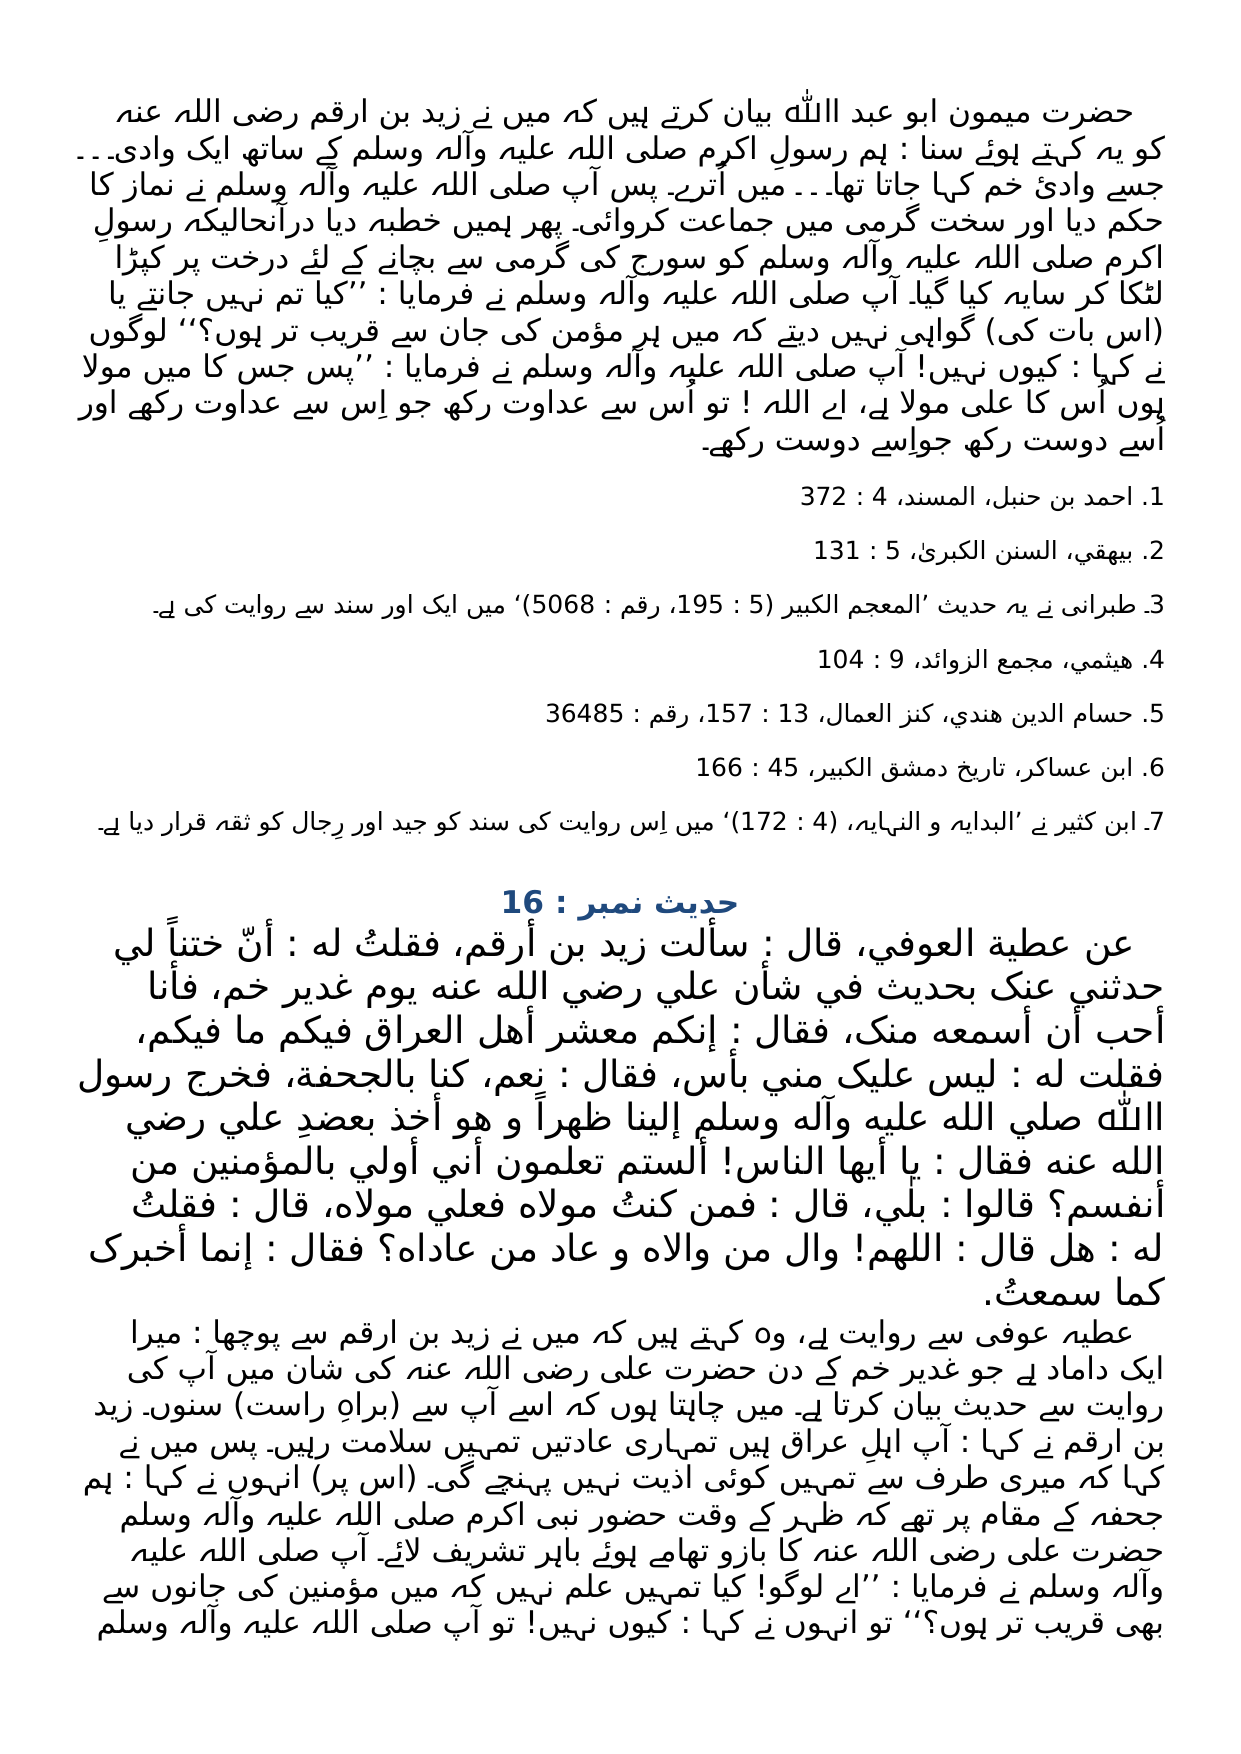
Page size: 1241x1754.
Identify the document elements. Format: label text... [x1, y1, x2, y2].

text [75, 1314, 1165, 1641]
text 2. بيهقي، السنن الکبریٰ، 5 : 131 [75, 536, 1165, 566]
text حضرت میمون ابو عبد اﷲ بیان کرتے ہیں کہ میں نے زید بن ارقم رضی اللہ عنہ کو یہ کہتے ہوئے سنا : ہم رسولِ اکرم صلی اللہ علیہ وآلہ وسلم کے ساتھ ایک وادی۔ ۔ ۔ جسے وادئ خم کہا جاتا تھا۔ ۔ ۔ میں اُترے۔ پس آپ صلی اللہ علیہ وآلہ وسلم نے نماز کا حکم دیا اور سخت گرمی میں جماعت کروائی۔ پھر ہمیں خطبہ دیا درآنحالیکہ رسولِ اکرم صلی اللہ علیہ وآلہ وسلم کو سورج کی گرمی سے بچانے کے لئے درخت پر کپڑا لٹکا کر سایہ کیا گیا۔ آپ صلی اللہ علیہ وآلہ وسلم نے فرمایا : ’’کیا تم نہیں جانتے یا (اس بات کی) گواہی نہیں دیتے کہ میں ہر مؤمن کی جان سے قریب تر ہوں؟‘‘ لوگوں نے کہا : کیوں نہیں! آپ صلی اللہ علیہ وآلہ وسلم نے فرمایا : ’’پس جس کا میں مولا ہوں اُس کا علی مولا ہے، اے اللہ ! تو اُس سے عداوت رکھ جو اِس سے عداوت رکھے اور اُسے دوست رکھ جواِسے دوست رکھے۔ [75, 94, 1165, 457]
text 5. حسام الدين هندي، کنز العمال، 13 : 157، رقم : 36485 [75, 699, 1165, 728]
text 3۔ طبرانی نے یہ حدیث ’المعجم الکبیر (5 : 195، رقم : 5068)‘ میں ایک اور سند سے روایت کی ہے۔ [75, 591, 1165, 620]
text 6. ابن عساکر، تاريخ دمشق الکبير، 45 : 166 [75, 753, 1165, 782]
text 4. هيثمي، مجمع الزوائد، 9 : 104 [75, 645, 1165, 674]
subtitle حدیث نمبر : 16 [75, 885, 1165, 921]
text 7۔ ابن کثیر نے ’البدایہ و النہایہ، (4 : 172)‘ میں اِس روایت کی سند کو جید اور رِجال کو ثقہ قرار دیا ہے۔ [75, 807, 1165, 836]
text عن عطية العوفي، قال : سألت زيد بن أرقم، فقلتُ له : أنّ ختناً لي حدثني عنک بحديث في شأن علي رضي الله عنه يوم غدير خم، فأنا أحب أن أسمعه منک، فقال : إنکم معشر أهل العراق فيکم ما فيکم، فقلت له : ليس عليک مني بأس، فقال : نعم، کنا بالجحفة، فخرج رسول اﷲ صلي الله عليه وآله وسلم إلينا ظهراً و هو أخذ بعضدِ علي رضي الله عنه فقال : يا أيها الناس! ألستم تعلمون أني أولي بالمؤمنين من أنفسم؟ قالوا : بلٰي، قال : فمن کنتُ مولاه فعلي مولاه، قال : فقلتُ له : هل قال : اللهم! وال من والاه و عاد من عاداه؟ فقال : إنما أخبرک کما سمعتُ. [75, 921, 1165, 1314]
text 1. احمد بن حنبل، المسند، 4 : 372 [75, 482, 1165, 511]
